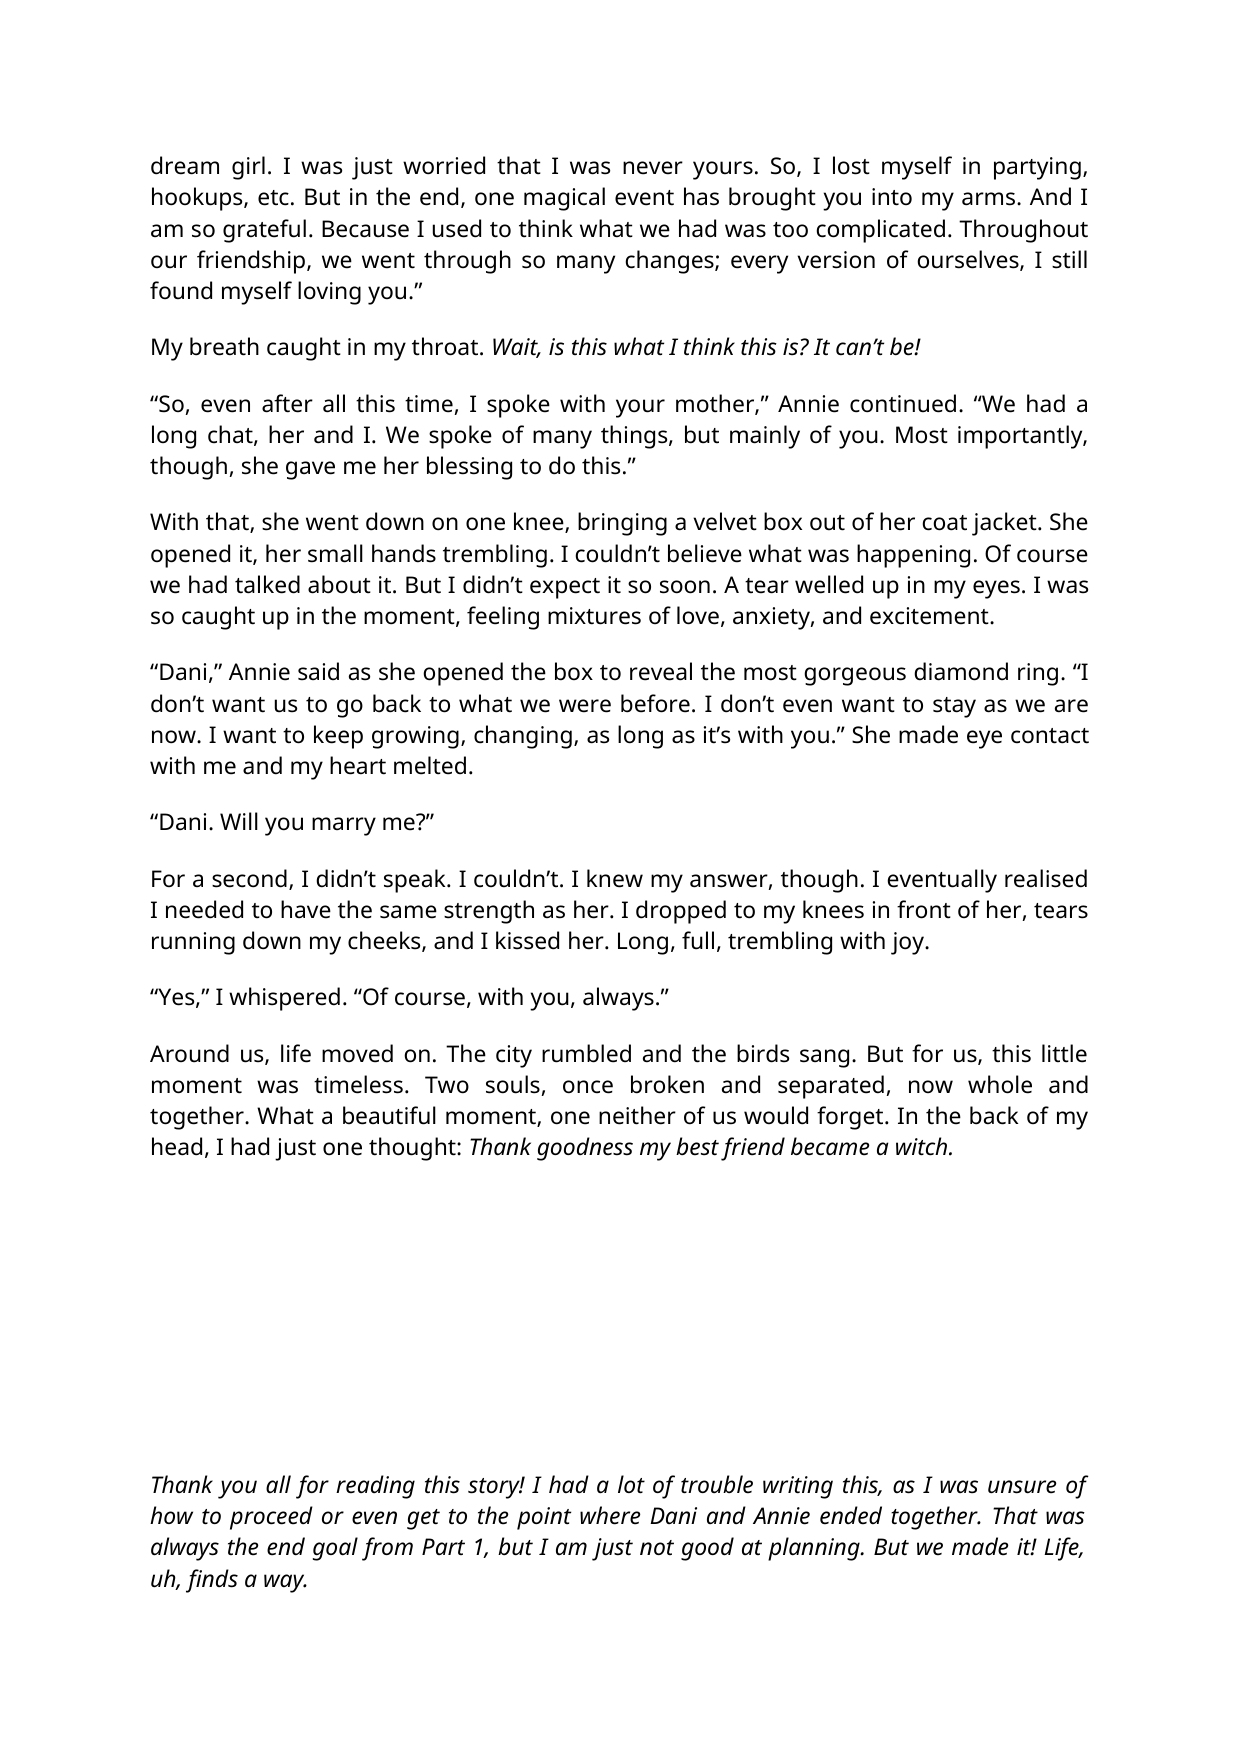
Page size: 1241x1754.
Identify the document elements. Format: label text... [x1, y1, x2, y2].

text “Dani. Will you marry me?” [150, 806, 1090, 837]
text With that, she went down on one knee, bringing a velvet box out of her coat jacket. She opened it, her small hands trembling. I couldn’t believe what was happening. Of course we had talked about it. But I didn’t expect it so soon. A tear welled up in my eyes. I was so caught up in the moment, feeling mixtures of love, anxiety, and excitement. [150, 506, 1090, 631]
text “So, even after all this time, I spoke with your mother,” Annie continued. “We had a long chat, her and I. We spoke of many things, but mainly of you. Most importantly, though, she gave me her blessing to do this.” [150, 387, 1090, 481]
text “Dani,” Annie said as she opened the box to reveal the most gorgeous diamond ring. “I don’t want us to go back to what we were before. I don’t even want to stay as we are now. I want to keep growing, changing, as long as it’s with you.” She made eye contact with me and my heart melted. [150, 656, 1090, 781]
text For a second, I didn’t speak. I couldn’t. I knew my answer, though. I eventually realised I needed to have the same strength as her. I dropped to my knees in front of her, tears running down my cheeks, and I kissed her. Long, full, trembling with joy. [150, 862, 1090, 956]
text “Yes,” I whispered. “Of course, with you, always.” [150, 981, 1090, 1012]
text Thank you all for reading this story! I had a lot of trouble writing this, as I was unsure of how to proceed or even get to the point where Dani and Annie ended together. That was always the end goal from Part 1, but I am just not good at planning. But we made it! Life, uh, finds a way. [150, 1469, 1090, 1594]
text Around us, life moved on. The city rumbled and the birds sang. But for us, this little moment was timeless. Two souls, once broken and separated, now whole and together. What a beautiful moment, one neither of us would forget. In the back of my head, I had just one thought: Thank goodness my best friend became a witch. [150, 1037, 1090, 1162]
text My breath caught in my throat. Wait, is this what I think this is? It can’t be! [150, 331, 1090, 362]
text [150, 150, 1090, 306]
